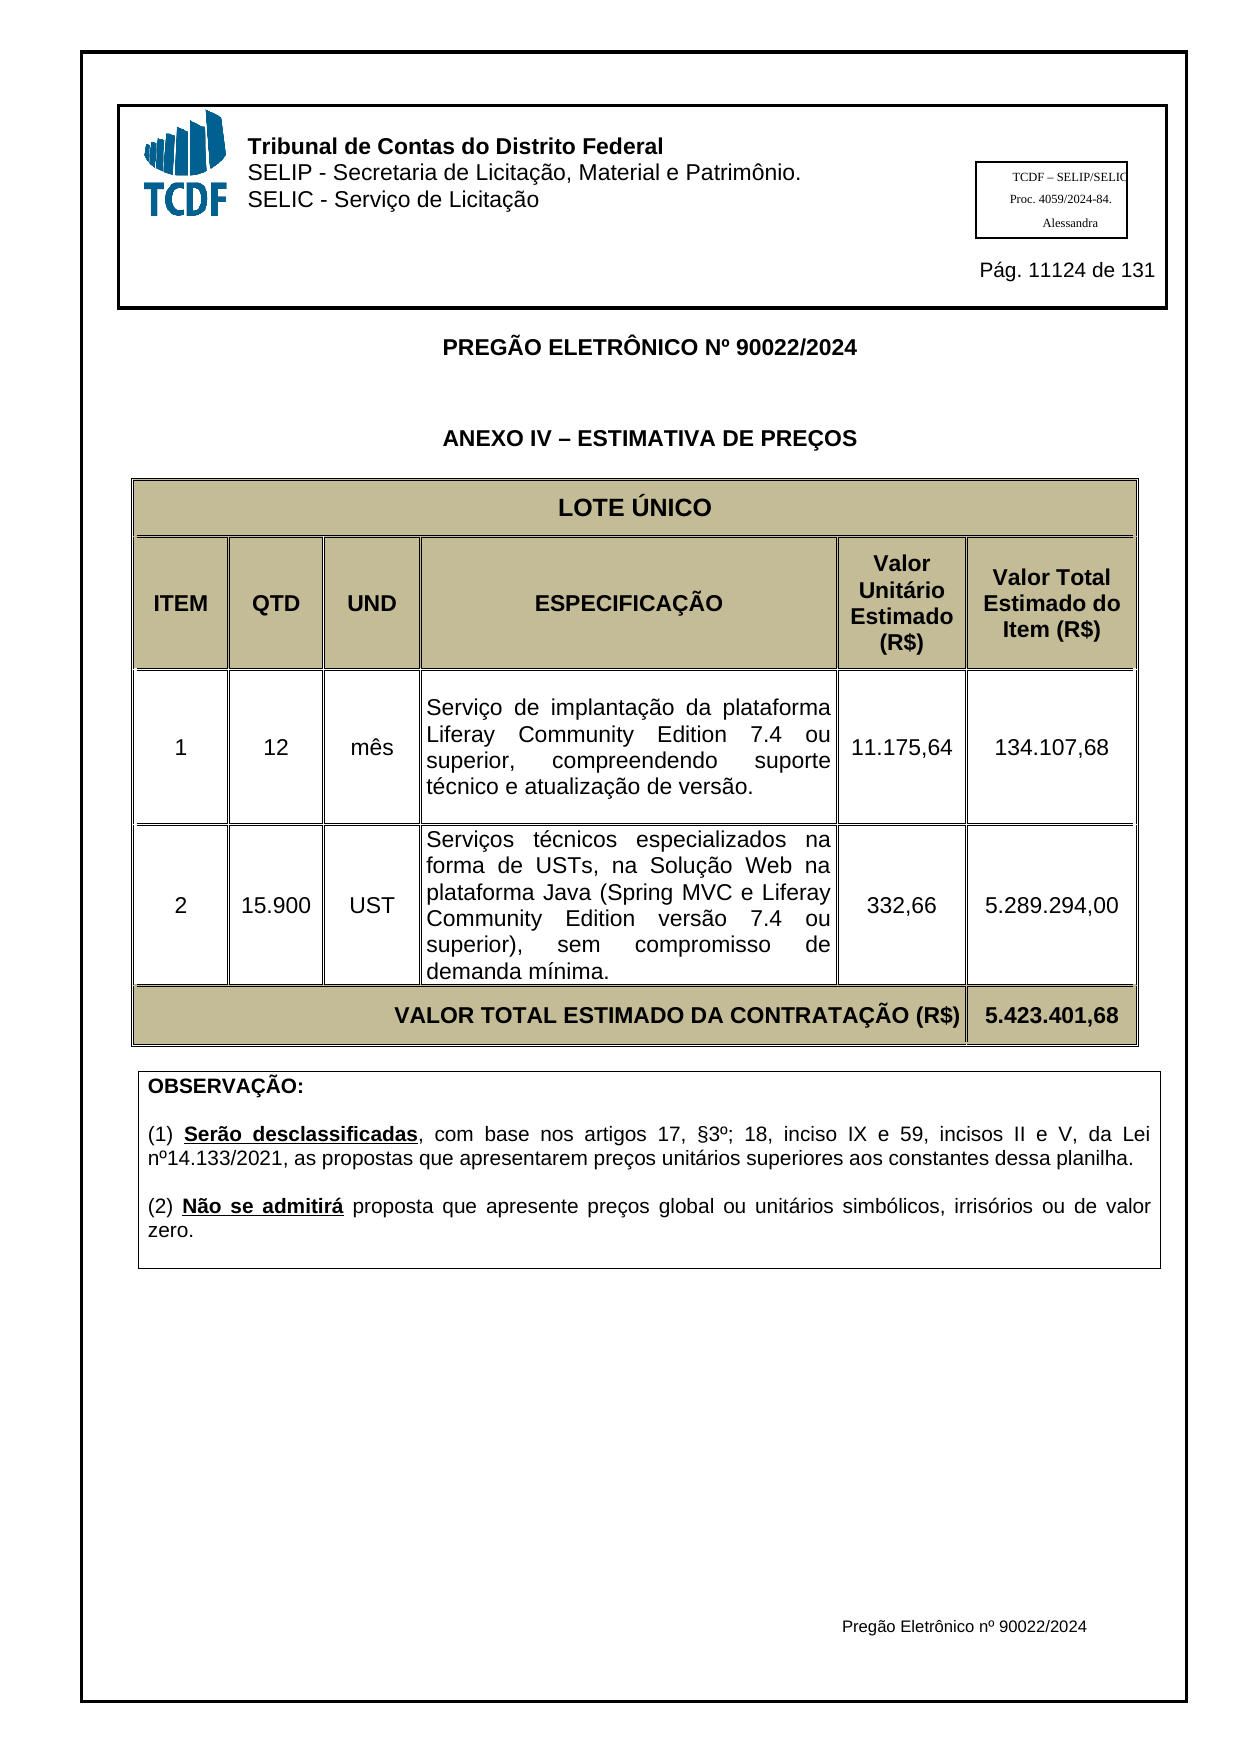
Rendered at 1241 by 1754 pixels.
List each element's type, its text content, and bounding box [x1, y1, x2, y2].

text PREGÃO ELETRÔNICO Nº 90022/2024 [148, 334, 1152, 360]
text (1) Serão desclassificadas, com base nos artigos 17, §3º; 18, inciso IX e 59, incisos II e V, da Lei nº14.133/2021, as propostas que apresentarem preços unitários superiores aos constantes dessa planilha. [148, 1122, 1152, 1170]
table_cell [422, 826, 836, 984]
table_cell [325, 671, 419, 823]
picture [129, 107, 241, 218]
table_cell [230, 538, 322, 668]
text OBSERVAÇÃO: [139, 1072, 1160, 1098]
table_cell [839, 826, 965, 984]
text (2) Não se admitirá proposta que apresente preços global ou unitários simbólicos, irrisórios ou de valor zero. [148, 1194, 1152, 1242]
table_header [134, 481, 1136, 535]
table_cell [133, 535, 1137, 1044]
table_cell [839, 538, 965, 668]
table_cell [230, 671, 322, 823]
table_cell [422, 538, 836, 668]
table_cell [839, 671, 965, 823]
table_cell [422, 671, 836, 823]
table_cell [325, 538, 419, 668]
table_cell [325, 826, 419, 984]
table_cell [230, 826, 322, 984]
text ANEXO IV – ESTIMATIVA DE PREÇOS [148, 425, 1152, 451]
